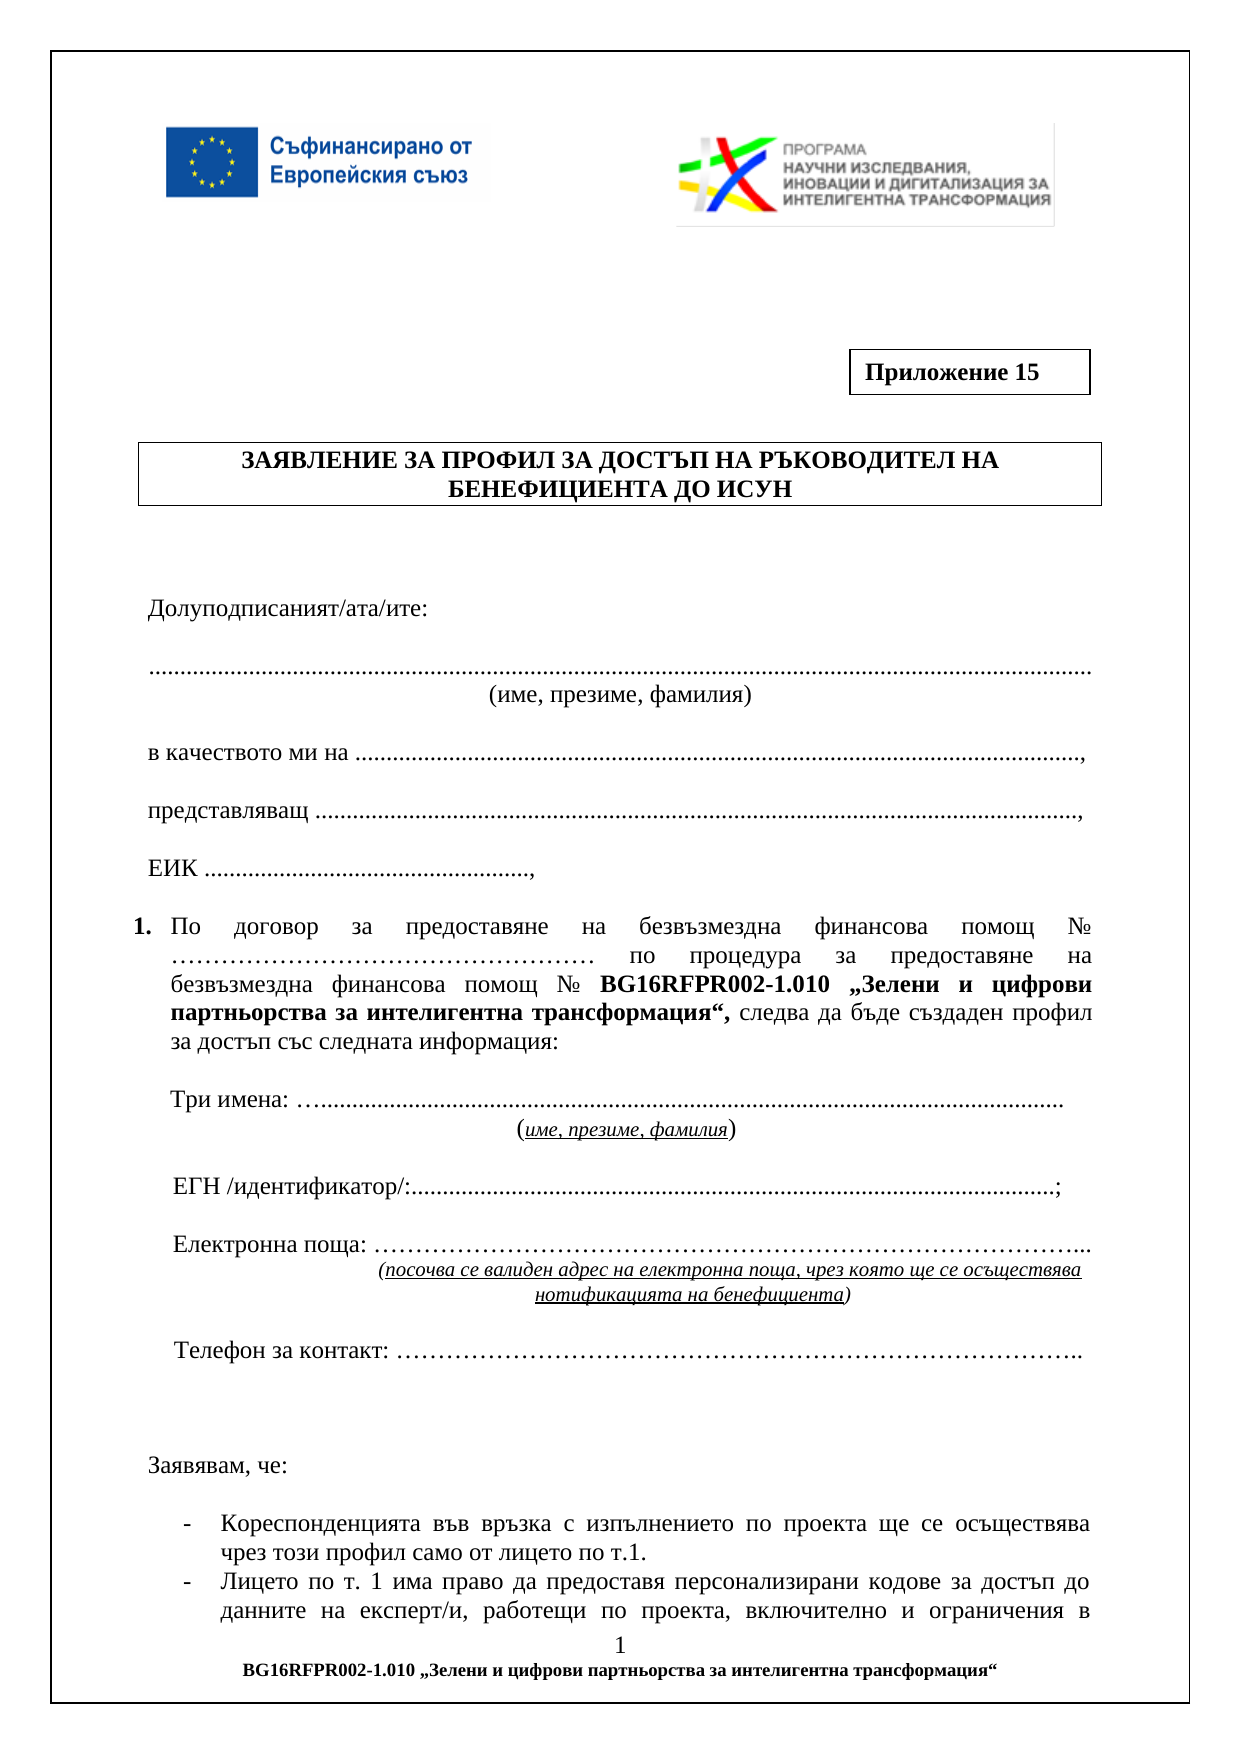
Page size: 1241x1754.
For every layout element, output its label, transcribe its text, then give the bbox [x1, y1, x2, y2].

text Заявявам, че: [148, 1451, 1091, 1479]
text Долуподписаният/ата/ите: [148, 593, 1093, 622]
list По договор за предоставяне на безвъзмездна финансова помощ № …………………………………………… по процедура за предоставяне на безвъзмездна финансова помощ № BG16RFPR002-1.010 „Зелени и цифрови партньорства за интелигентна трансформация“, следва да бъде създаден профил за достъп със следната информация: [133, 911, 1093, 1055]
text Телефон за контакт: ……………………………………………………………………….. [148, 1335, 1093, 1363]
text ЗАЯВЛЕНИЕ ЗА ПРОФИЛ ЗА ДОСТЪП НА РЪКОВОДИТЕЛ НА БЕНЕФИЦИЕНТА ДО ИСУН [139, 443, 1101, 505]
text в качеството ми на ...................................................................................................................., [148, 737, 1093, 766]
picture [676, 123, 1056, 228]
picture [162, 123, 492, 202]
text ЕГН /идентификатор/:.......................................................................................................; [148, 1171, 1093, 1199]
text (посочва се валиден адрес на електронна поща, чрез която ще се осъществява нотификацията на бенефициента) [295, 1257, 1093, 1306]
text ....................................................................................................................................................... (име, презиме, фамилия) [148, 651, 1093, 708]
text ЕИК ...................................................., [148, 853, 1093, 882]
text представляващ .........................................................................................................................., [148, 795, 1093, 824]
text (име, презиме, фамилия) [465, 1113, 1093, 1142]
text Три имена: …....................................................................................................................... [170, 1084, 1093, 1113]
text Електронна поща: …………………………………………………………………………... [148, 1229, 1093, 1257]
list Кореспонденцията във връзка с изпълнението по проекта ще се осъществява чрез този профил само от лицето по т.1. [183, 1508, 1091, 1566]
